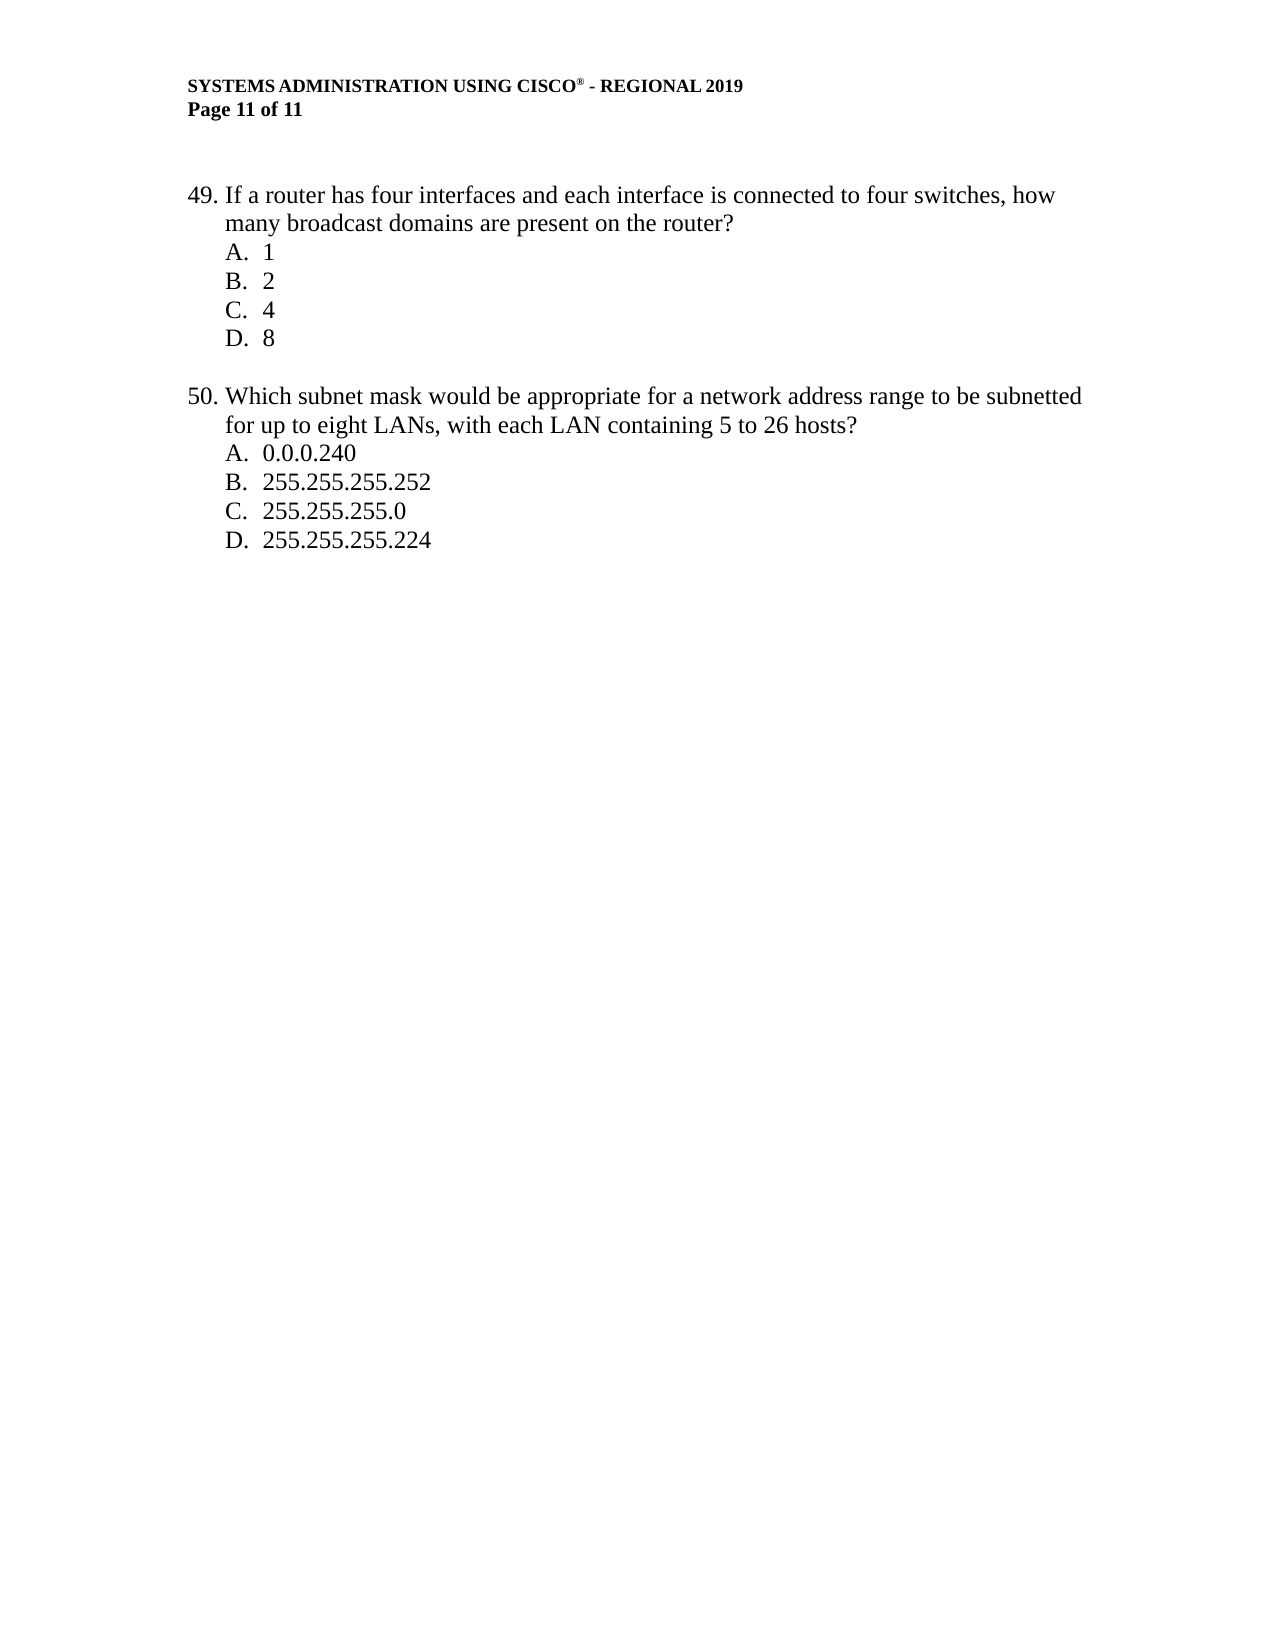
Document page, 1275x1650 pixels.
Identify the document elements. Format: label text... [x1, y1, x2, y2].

subtitle 255.255.255.0 [225, 496, 1087, 525]
subtitle 255.255.255.252 [225, 467, 1087, 496]
subtitle Which subnet mask would be appropriate for a network address range to be subnetted for up to eight LANs, with each LAN containing 5 to 26 hosts? [187, 381, 1087, 438]
subtitle 1 [225, 237, 1087, 266]
subtitle If a router has four interfaces and each interface is connected to four switches, how many broadcast domains are present on the router? [187, 180, 1087, 237]
subtitle 2 [225, 266, 1087, 295]
subtitle 255.255.255.224 [225, 525, 1087, 553]
subtitle 4 [225, 295, 1087, 323]
subtitle 0.0.0.240 [225, 438, 1087, 467]
subtitle 8 [225, 323, 1087, 352]
